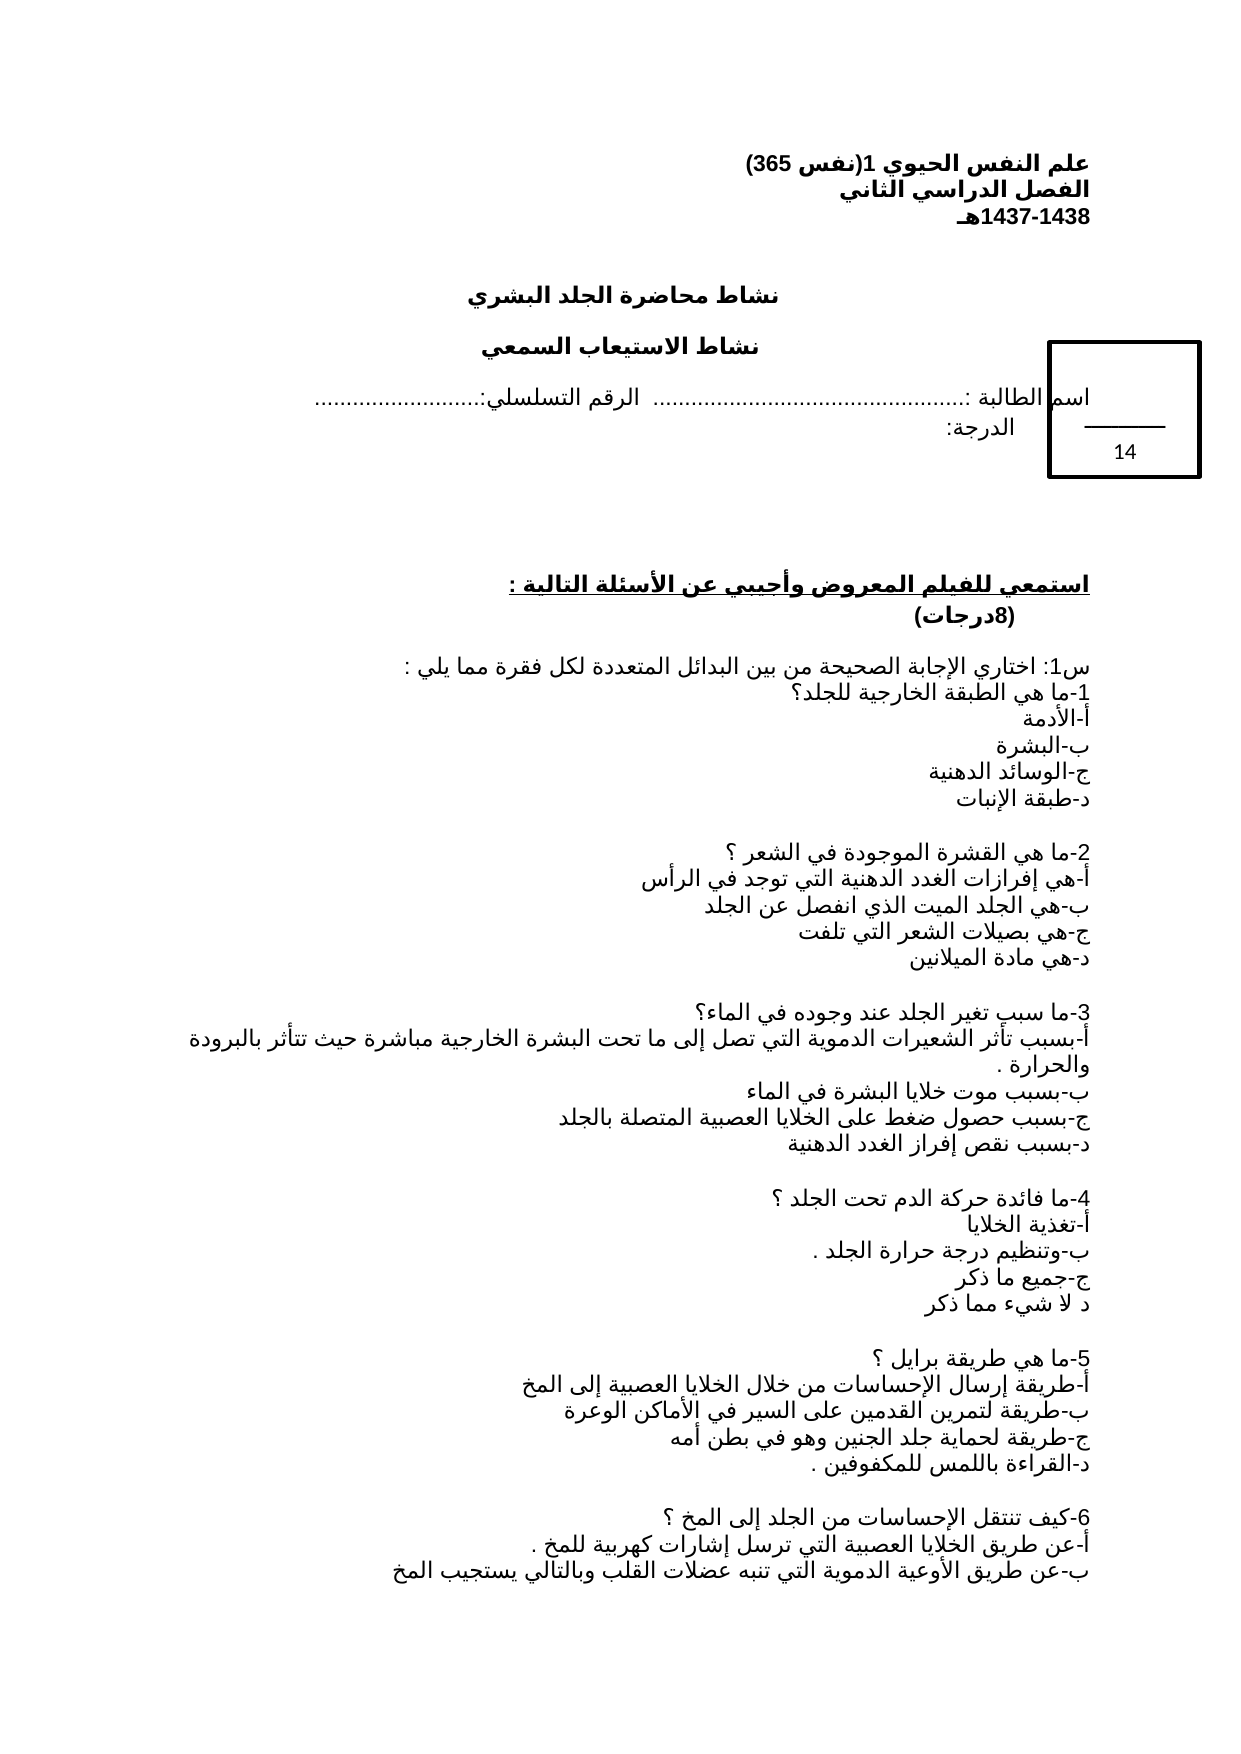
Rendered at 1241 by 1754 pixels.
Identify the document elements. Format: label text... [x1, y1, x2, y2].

text ب-طريقة لتمرين القدمين على السير في الأماكن الوعرة [150, 1397, 1090, 1424]
text 1-ما هي الطبقة الخارجية للجلد؟ [150, 679, 1090, 705]
text ب-هي الجلد الميت الذي انفصل عن الجلد [150, 892, 1090, 918]
text د-بسبب نقص إفراز الغدد الدهنية [150, 1130, 1090, 1157]
text ج-طريقة لحماية جلد الجنين وهو في بطن أمه [150, 1424, 1090, 1450]
text د-طبقة الإنبات [150, 784, 1090, 811]
text د-القراءة باللمس للمكفوفين . [150, 1450, 1090, 1476]
text ج-الوسائد الدهنية [150, 758, 1090, 784]
text س1: اختاري الإجابة الصحيحة من بين البدائل المتعددة لكل فقرة مما يلي : [150, 653, 1090, 679]
text ج-بسبب حصول ضغط على الخلايا العصبية المتصلة بالجلد [150, 1104, 1090, 1130]
text اسم الطالبة :................................................. الرقم التسلسلي:.......................... الدرجة: [150, 384, 1047, 441]
text أ-عن طريق الخلايا العصبية التي ترسل إشارات كهربية للمخ . [150, 1531, 1090, 1557]
text نشاط الاستيعاب السمعي [150, 333, 1090, 359]
text ب-البشرة [150, 732, 1090, 758]
text ب-بسبب موت خلايا البشرة في الماء [150, 1078, 1090, 1104]
text أ-طريقة إرسال الإحساسات من خلال الخلايا العصبية إلى المخ [150, 1371, 1090, 1397]
text ب-وتنظيم درجة حرارة الجلد . [150, 1237, 1090, 1264]
text ج-جميع ما ذكر [150, 1264, 1090, 1290]
text 5-ما هي طريقة برايل ؟ [150, 1344, 1090, 1371]
text استمعي للفيلم المعروض وأجيبي عن الأسئلة التالية : (8درجات) [150, 571, 1090, 628]
text 2-ما هي القشرة الموجودة في الشعر ؟ [150, 839, 1090, 865]
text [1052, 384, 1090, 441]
text أ-الأدمة [150, 705, 1090, 732]
text الفصل الدراسي الثاني [150, 176, 1090, 203]
text ب-عن طريق الأوعية الدموية التي تنبه عضلات القلب وبالتالي يستجيب المخ [150, 1557, 1090, 1583]
text 1437-1438هـ [150, 203, 1090, 229]
text 3-ما سبب تغير الجلد عند وجوده في الماء؟ [150, 999, 1090, 1025]
text 4-ما فائدة حركة الدم تحت الجلد ؟ [150, 1185, 1090, 1211]
text نشاط محاضرة الجلد البشري [150, 282, 1090, 308]
text أ-هي إفرازات الغدد الدهنية التي توجد في الرأس [150, 865, 1090, 892]
text 6-كيف تنتقل الإحساسات من الجلد إلى المخ ؟ [150, 1504, 1090, 1531]
text ج-هي بصيلات الشعر التي تلفت [150, 918, 1090, 944]
text د-لا شيء مما ذكر [150, 1290, 1090, 1317]
text د-هي مادة الميلانين [150, 944, 1090, 971]
text أ-بسبب تأثر الشعيرات الدموية التي تصل إلى ما تحت البشرة الخارجية مباشرة حيث تتأثر بالبرودة والحرارة . [150, 1025, 1090, 1078]
text أ-تغذية الخلايا [150, 1211, 1090, 1237]
text علم النفس الحيوي 1(نفس 365) [150, 150, 1090, 176]
